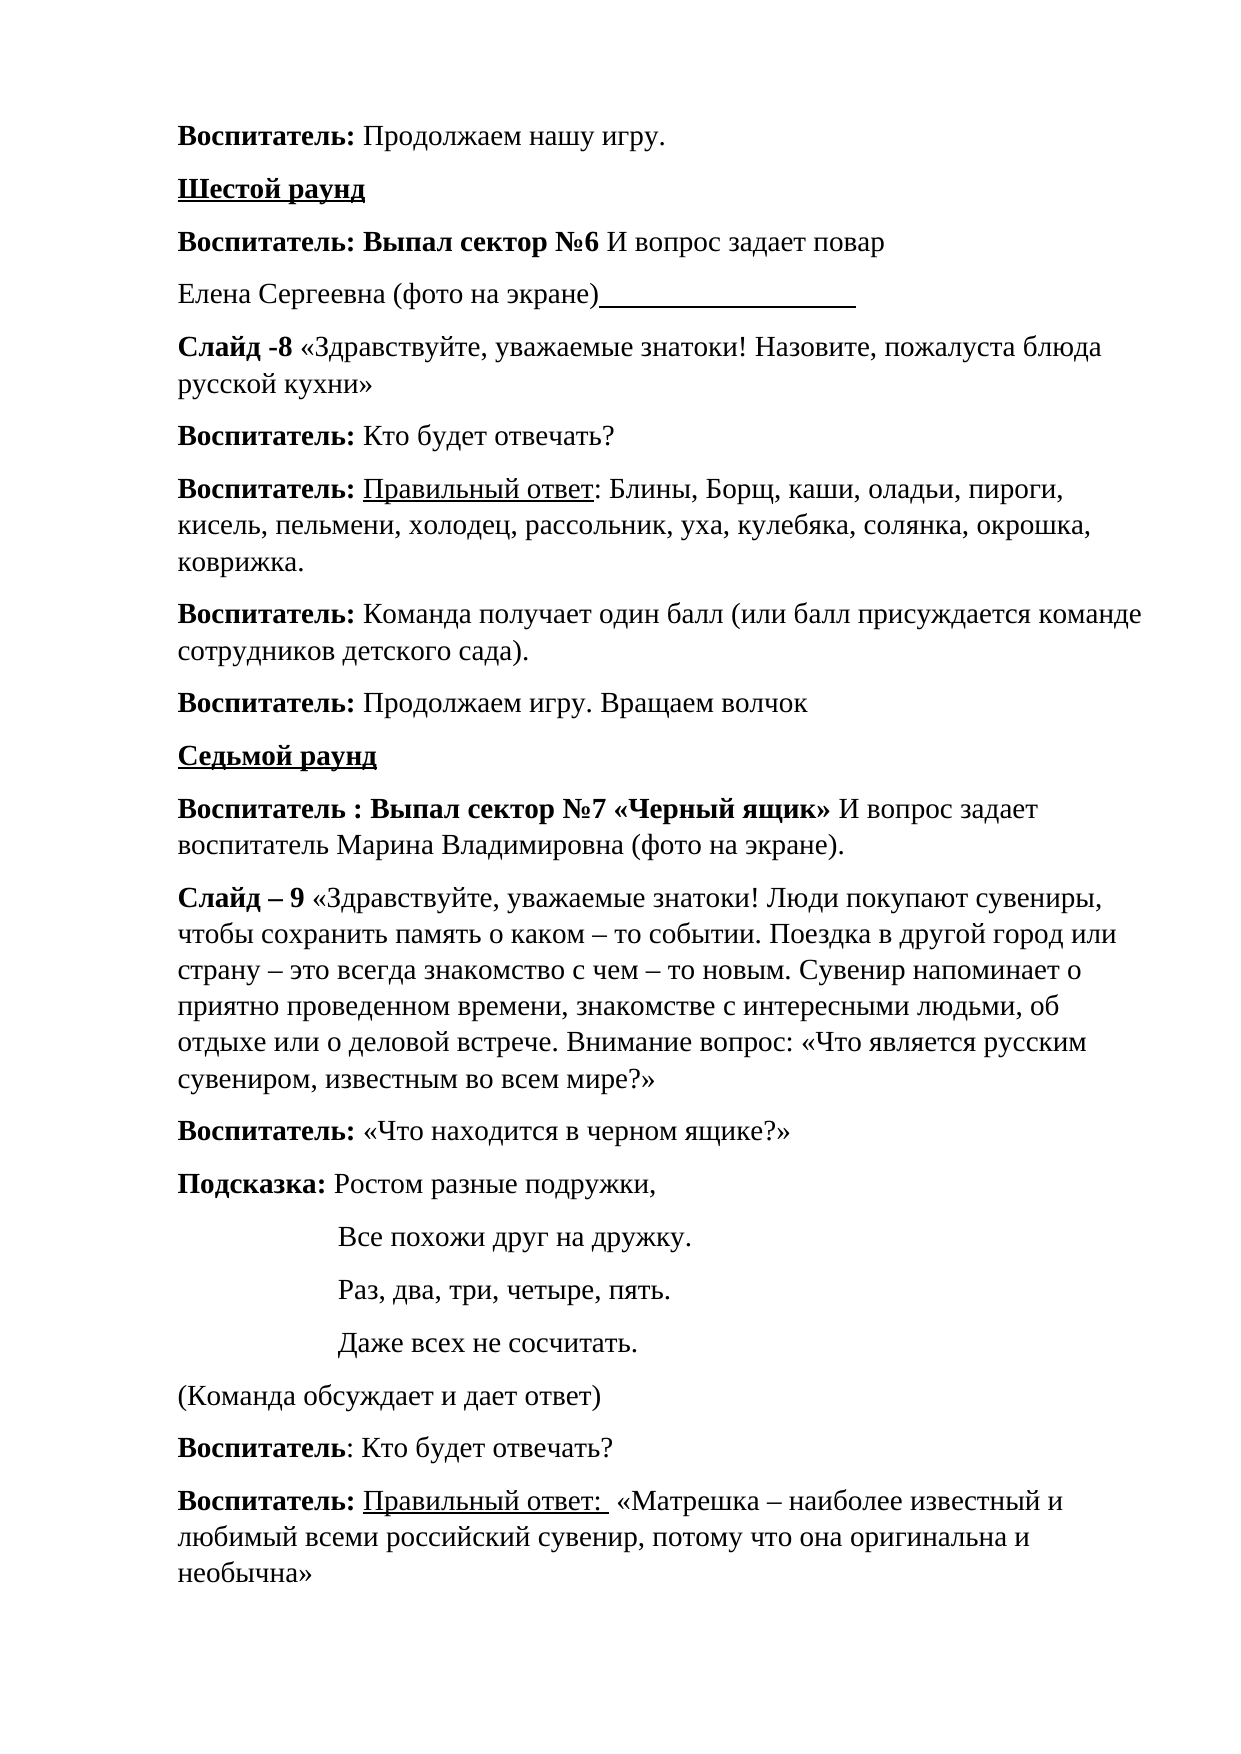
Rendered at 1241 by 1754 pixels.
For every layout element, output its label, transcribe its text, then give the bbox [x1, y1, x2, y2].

text Раз, два, три, четыре, пять. [177, 1272, 1152, 1306]
text Слайд – 9 «Здравствуйте, уважаемые знатоки! Люди покупают сувениры, чтобы сохранить память о каком – то событии. Поездка в другой город или страну – это всегда знакомство с чем – то новым. Сувенир напоминает о приятно проведенном времени, знакомстве с интересными людьми, об отдыхе или о деловой встрече. Внимание вопрос: «Что является русским сувениром, известным во всем мире?» [177, 880, 1152, 1094]
text Воспитатель: Выпал сектор №6 И вопрос задает повар [177, 224, 1152, 257]
text Даже всех не сосчитать. [177, 1325, 1152, 1358]
text Елена Сергеевна (фото на экране) [177, 277, 1152, 310]
text Седьмой раунд [177, 738, 1152, 772]
text Воспитатель: Кто будет отвечать? [177, 1430, 1152, 1464]
text Воспитатель: Продолжаем игру. Вращаем волчок [177, 685, 1152, 719]
text Воспитатель: Правильный ответ: «Матрешка – наиболее известный и любимый всеми российский сувенир, потому что она оригинальна и необычна» [177, 1483, 1152, 1589]
text Слайд -8 «Здравствуйте, уважаемые знатоки! Назовите, пожалуста блюда русской кухни» [177, 329, 1152, 399]
text Воспитатель: Команда получает один балл (или балл присуждается команде сотрудников детского сада). [177, 596, 1152, 666]
text Воспитатель: «Что находится в черном ящике?» [177, 1113, 1152, 1147]
text Подсказка: Ростом разные подружки, [177, 1166, 1152, 1200]
text (Команда обсуждает и дает ответ) [177, 1378, 1152, 1411]
text Воспитатель : Выпал сектор №7 «Черный ящик» И вопрос задает воспитатель Марина Владимировна (фото на экране). [177, 791, 1152, 861]
text Воспитатель: Кто будет отвечать? [177, 418, 1152, 452]
text Шестой раунд [177, 171, 1152, 204]
text Воспитатель: Продолжаем нашу игру. [177, 118, 1152, 152]
text Все похожи друг на дружку. [177, 1219, 1152, 1253]
text Воспитатель: Правильный ответ: Блины, Борщ, каши, оладьи, пироги, кисель, пельмени, холодец, рассольник, уха, кулебяка, солянка, окрошка, коврижка. [177, 471, 1152, 577]
